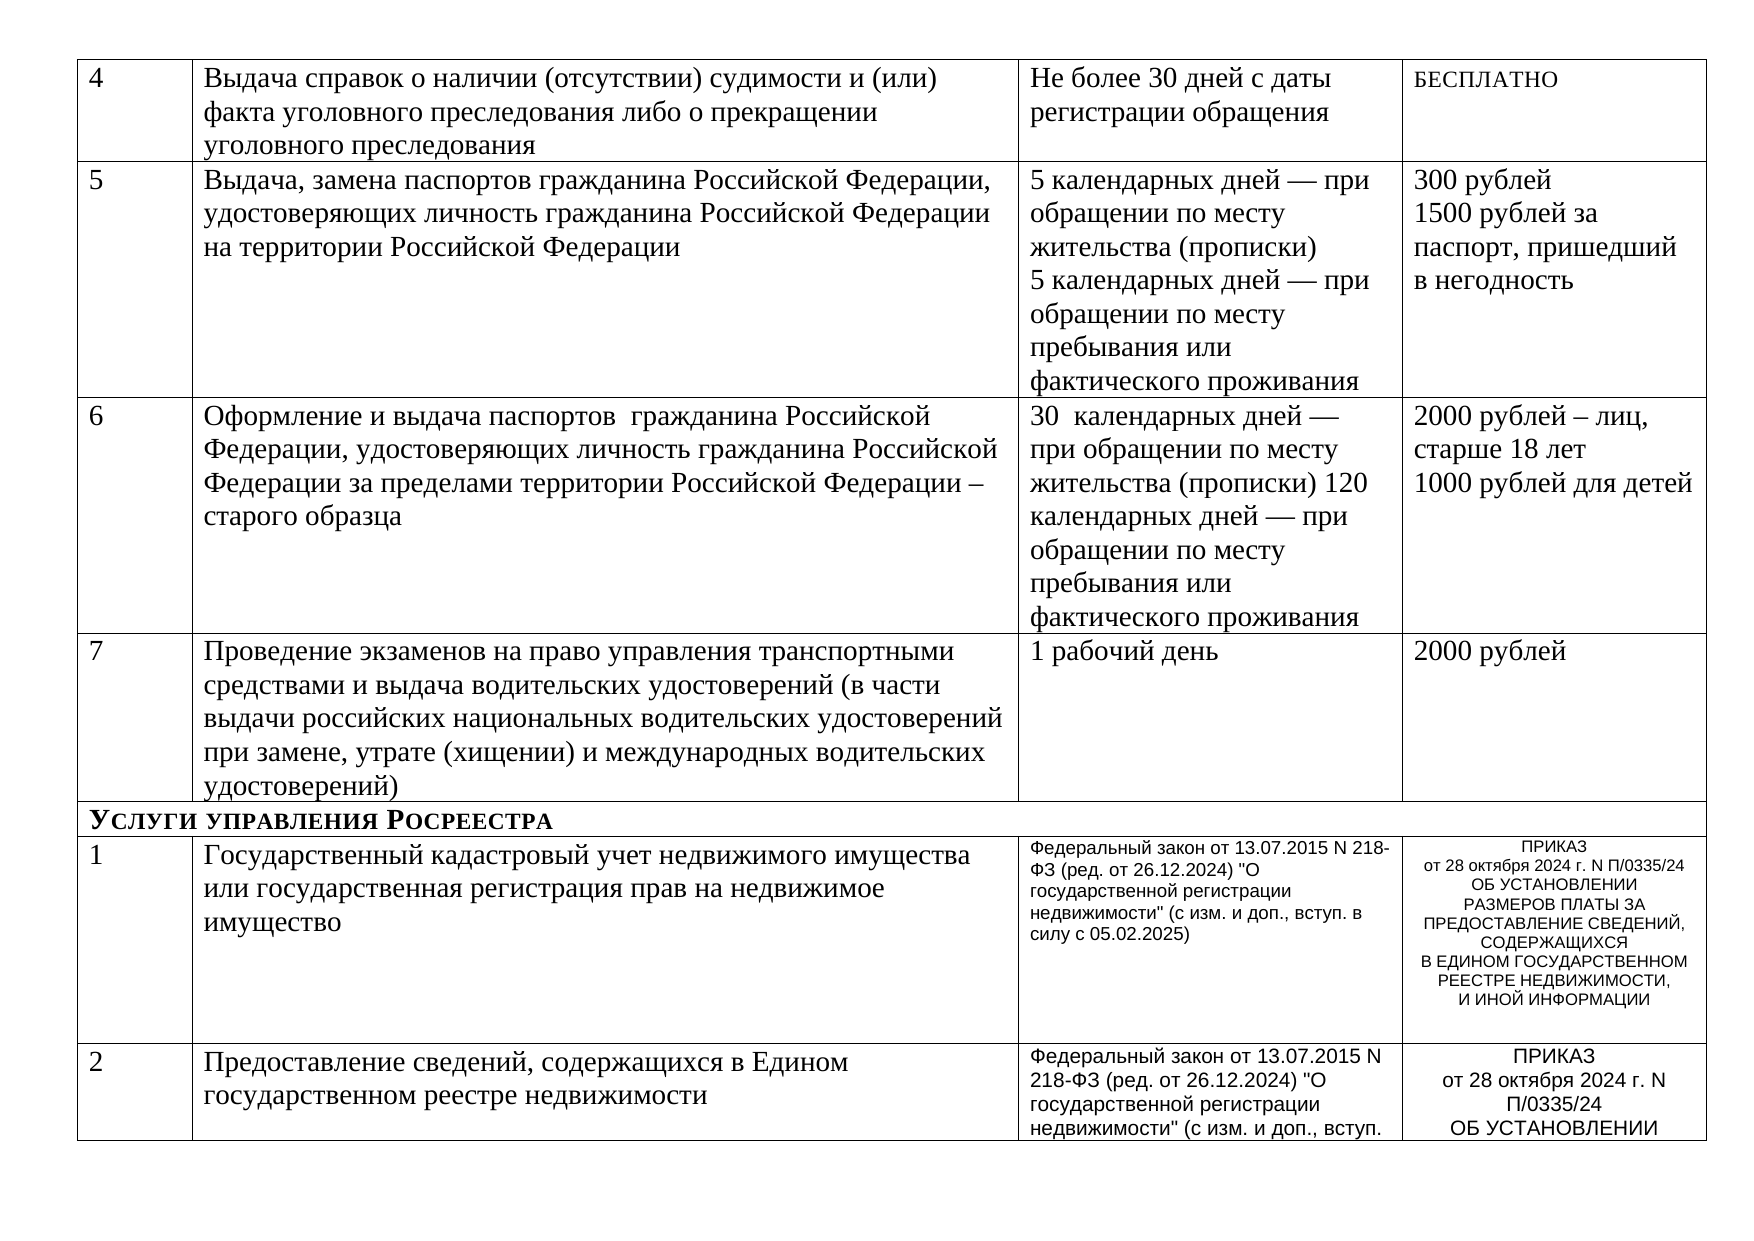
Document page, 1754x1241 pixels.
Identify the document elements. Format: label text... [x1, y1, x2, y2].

table_cell 1 рабочий день [1019, 634, 1402, 801]
table_cell 5 [78, 162, 192, 397]
table_cell 5 календарных дней — при обращении по месту жительства (прописки) 5 календарных дней — при обращении по месту пребывания или фактического проживания [1019, 162, 1402, 397]
table_cell 2 [78, 1044, 192, 1140]
table_cell 30 календарных дней — при обращении по месту жительства (прописки) 120 календарных дней — при обращении по месту пребывания или фактического проживания [1232, 398, 1402, 632]
table_cell Выдача справок о наличии (отсутствии) судимости и (или) факта уголовного преследования либо о прекращении уголовного преследования [193, 60, 1018, 161]
table_cell 300 рублей 1500 рублей за паспорт, пришедший в негодность [1403, 162, 1706, 397]
table_cell Государственный кадастровый учет недвижимого имущества или государственная регистрация прав на недвижимое имущество [193, 837, 1018, 1043]
table_cell Выдача, замена паспортов гражданина Российской Федерации, удостоверяющих личность гражданина Российской Федерации на территории Российской Федерации [193, 162, 1018, 397]
table_cell 6 [78, 398, 192, 632]
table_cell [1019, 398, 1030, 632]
table_cell Оформление и выдача паспортов гражданина Российской Федерации, удостоверяющих личность гражданина Российской Федерации за пределами территории Российской Федерации – старого образца [193, 398, 1018, 632]
table_cell 2000 рублей – лиц, старше 18 лет 1000 рублей для детей [1403, 398, 1706, 632]
table_cell бесплатно [1403, 60, 1706, 161]
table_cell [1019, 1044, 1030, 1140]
table_cell 2000 рублей [1403, 634, 1706, 801]
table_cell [193, 1044, 1018, 1140]
table_cell 7 [78, 634, 192, 801]
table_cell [1403, 1044, 1706, 1140]
table_cell 4 [78, 60, 192, 161]
table_cell 1 [78, 837, 192, 1043]
table_cell Услуги управления Росреестра [78, 802, 1706, 836]
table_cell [1019, 60, 1402, 161]
table_cell Проведение экзаменов на право управления транспортными средствами и выдача водительских удостоверений (в части выдачи российских национальных водительских удостоверений при замене, утрате (хищении) и международных водительских удостоверений) [193, 634, 1018, 801]
